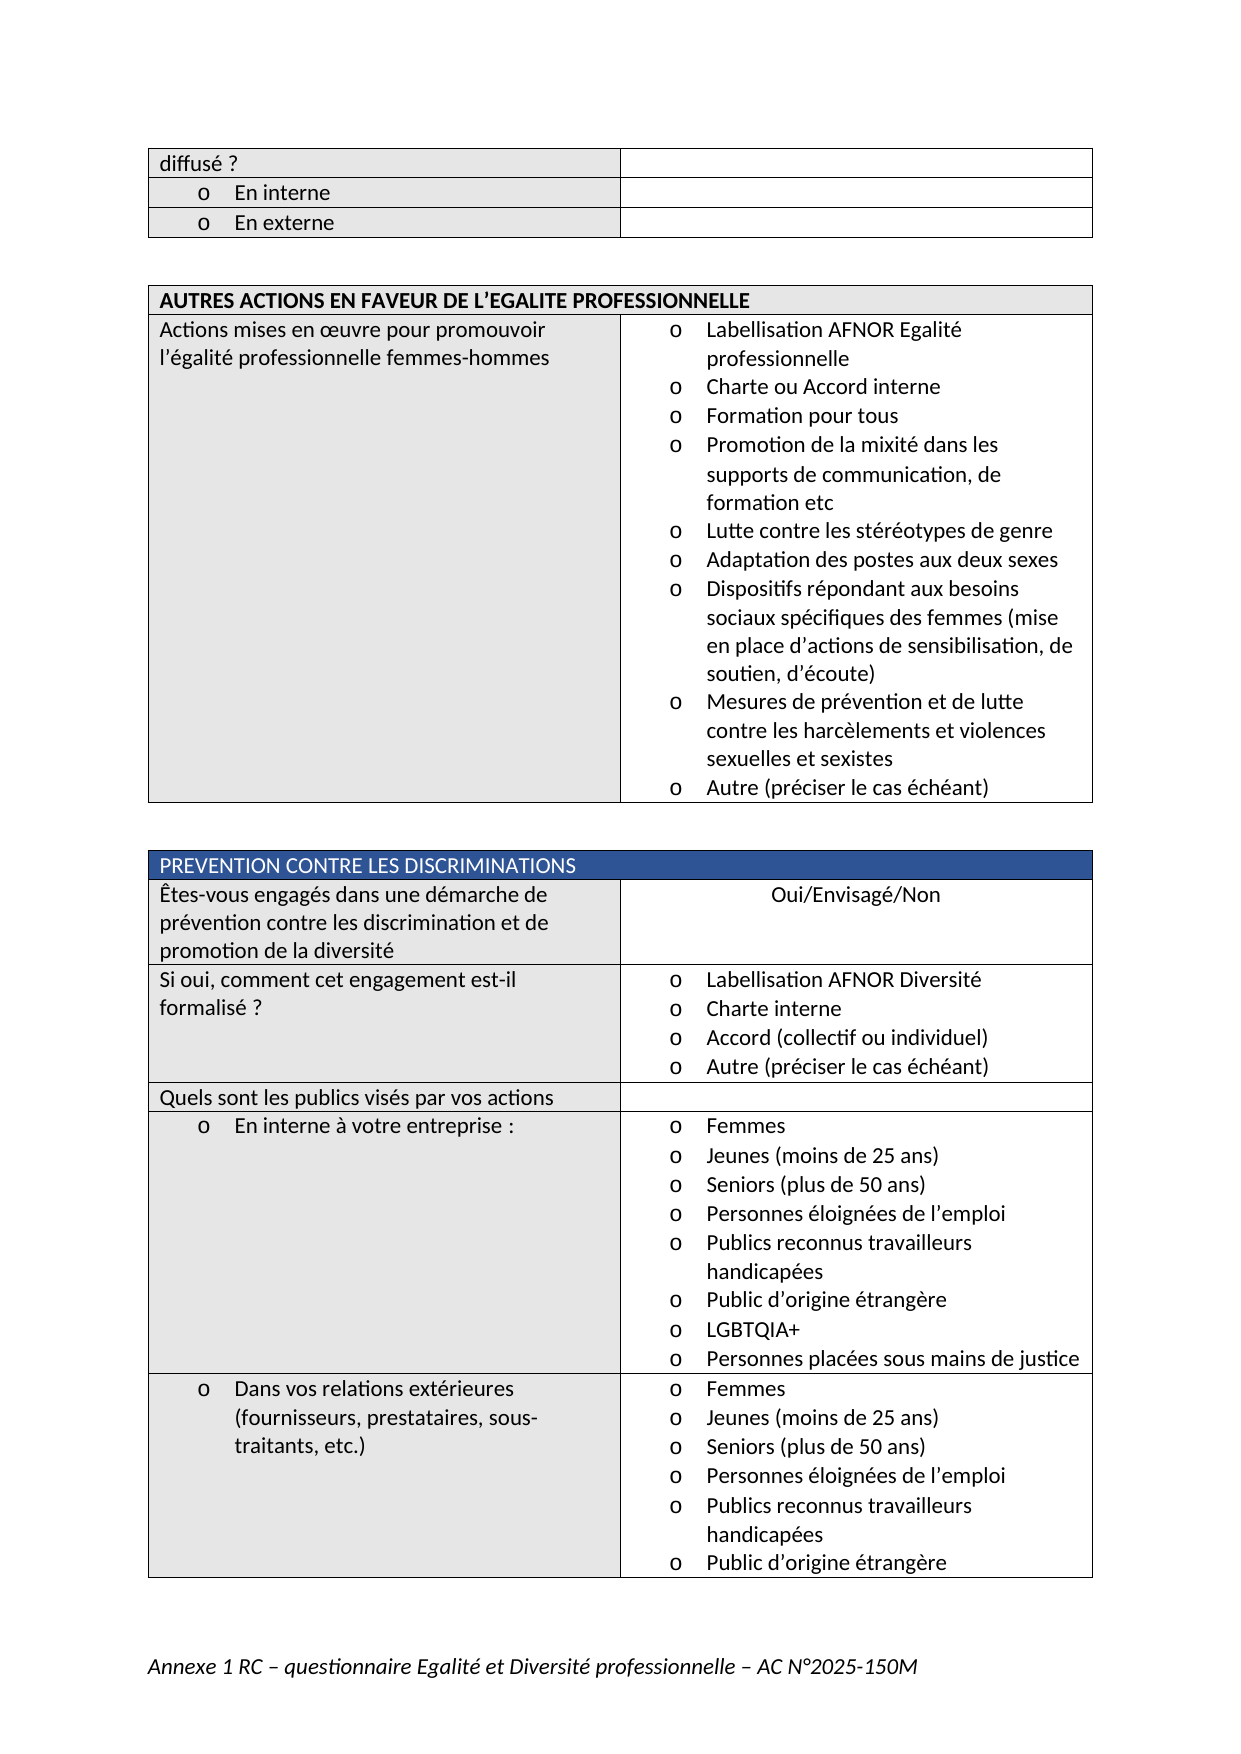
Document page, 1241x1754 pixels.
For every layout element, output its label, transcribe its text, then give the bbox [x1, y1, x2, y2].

table_cell [621, 1083, 1092, 1111]
table_cell [621, 208, 1092, 237]
table_cell En externe [149, 208, 620, 237]
table_cell Labellisation AFNOR Egalité professionnelle Charte ou Accord interne Formation pour tous Promotion de la mixité dans les supports de communication, de formation etc Lutte contre les stéréotypes de genre Adaptation des postes aux deux sexes Dispositifs répondant aux besoins sociaux spécifiques des femmes (mise en place d’actions de sensibilisation, de soutien, d’écoute) Mesures de prévention et de lutte contre les harcèlements et violences sexuelles et sexistes Autre (préciser le cas échéant) [621, 315, 1092, 802]
table_cell [621, 178, 1092, 207]
table_header PREVENTION CONTRE LES DISCRIMINATIONS [149, 851, 1092, 879]
table_cell En interne [149, 178, 620, 207]
table_cell Si oui, comment cet engagement est-il formalisé ? [149, 965, 620, 1082]
table_cell Quels sont les publics visés par vos actions [149, 1083, 620, 1111]
table_cell [621, 149, 1092, 177]
table_cell Oui/Envisagé/Non [621, 880, 1092, 964]
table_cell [621, 1374, 1092, 1577]
table_cell Actions mises en œuvre pour promouvoir l’égalité professionnelle femmes-hommes [149, 315, 620, 802]
table_cell En interne à votre entreprise : [149, 1112, 620, 1373]
table_cell Êtes-vous engagés dans une démarche de prévention contre les discrimination et de promotion de la diversité [149, 880, 620, 964]
table_cell Labellisation AFNOR Diversité Charte interne Accord (collectif ou individuel) Autre (préciser le cas échéant) [621, 965, 1092, 1082]
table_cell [149, 1374, 620, 1577]
table_header AUTRES ACTIONS EN FAVEUR DE L’EGALITE PROFESSIONNELLE [149, 286, 1092, 314]
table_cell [149, 149, 620, 177]
